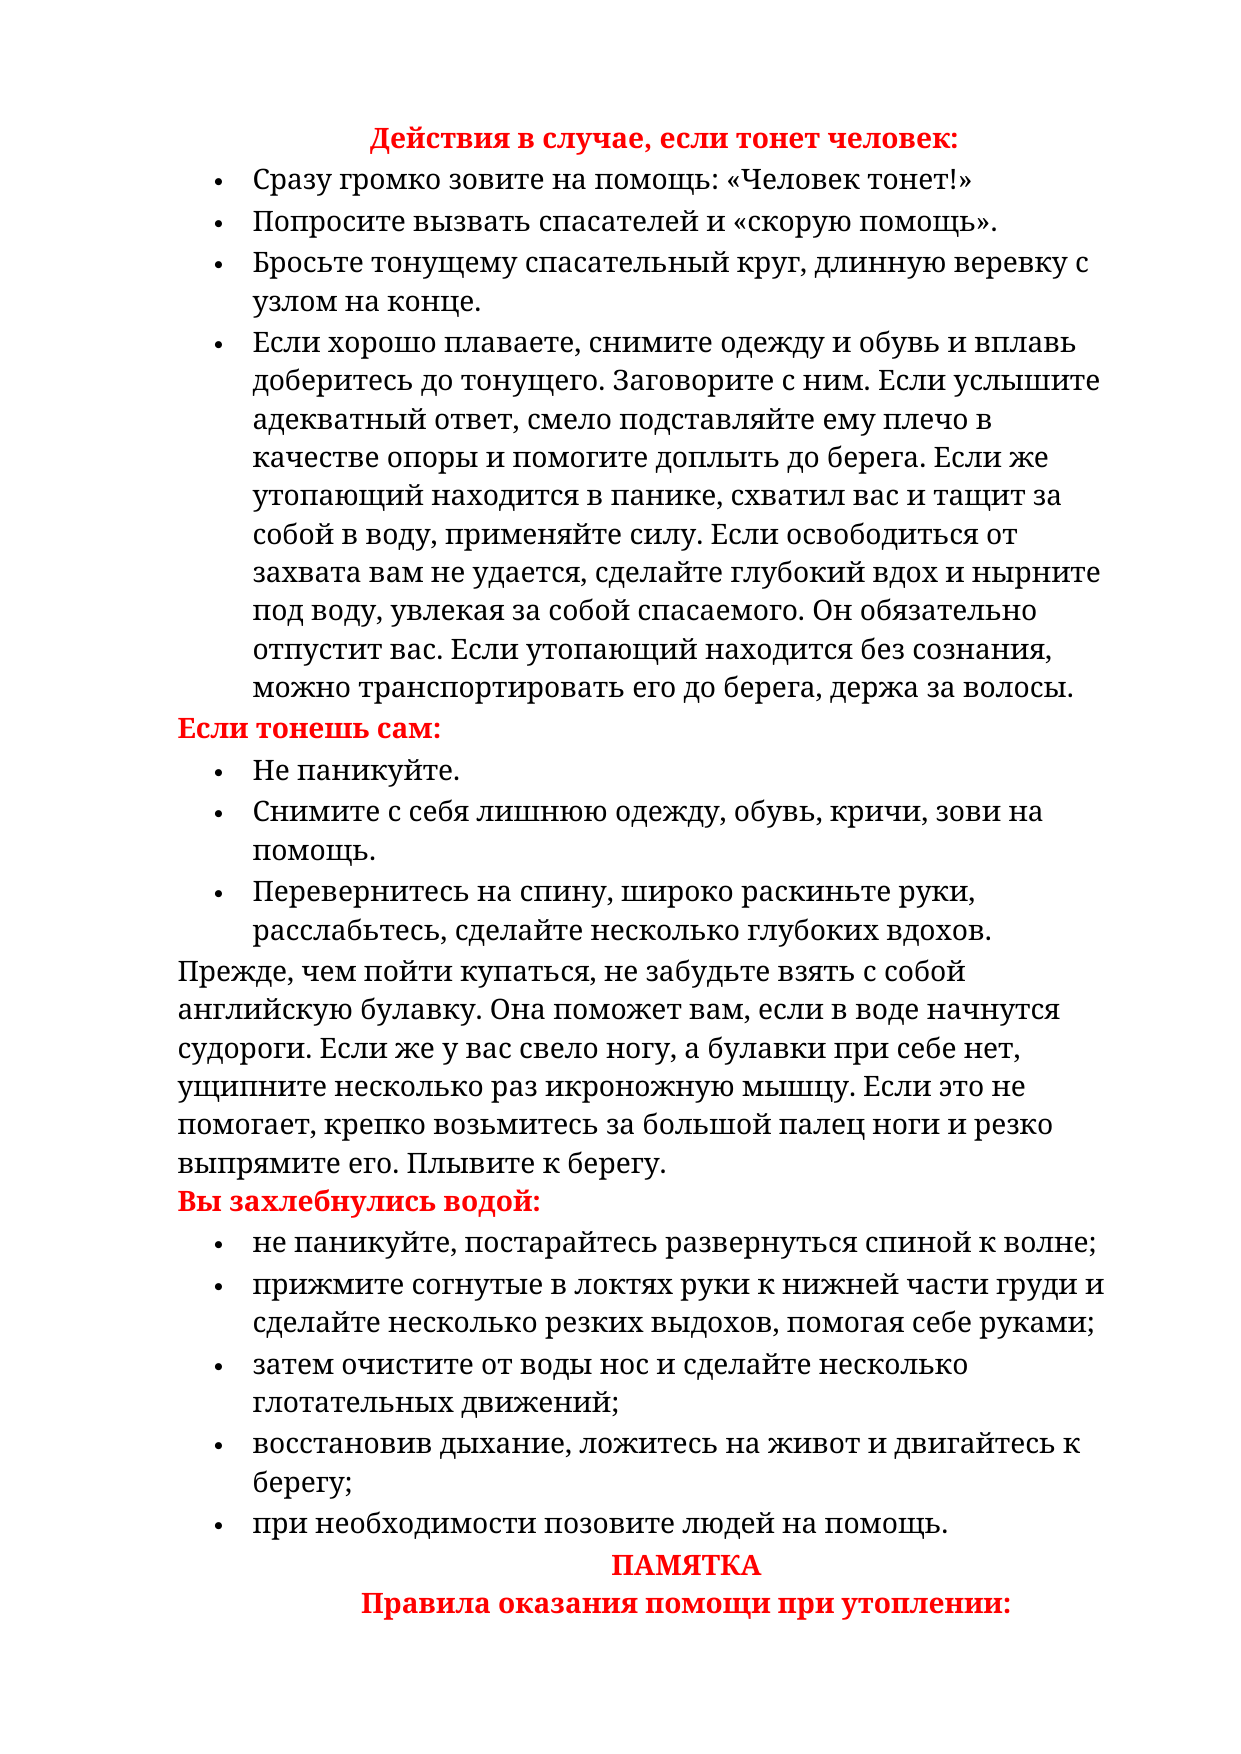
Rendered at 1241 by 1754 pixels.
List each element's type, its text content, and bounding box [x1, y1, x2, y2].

list затем очистите от воды нос и сделайте несколько глотательных движений; [215, 1344, 1110, 1421]
list восстановив дыхание, ложитесь на живот и двигайтесь к берегу; [215, 1424, 1152, 1500]
list при необходимости позовите людей на помощь. [215, 1503, 1152, 1542]
text Если тонешь сам: [177, 709, 1152, 747]
list Сразу громко зовите на помощь: «Человек тонет!» [215, 159, 1152, 198]
list Снимите с себя лишнюю одежду, обувь, кричи, зови на помощь. [215, 792, 1152, 868]
list прижмите согнутые в локтях руки к нижней части груди и сделайте несколько резких выдохов, помогая себе руками; [215, 1264, 1110, 1341]
text Правила оказания помощи при утоплении: [221, 1583, 1152, 1622]
list Попросите вызвать спасателей и «скорую помощь». [215, 201, 1152, 239]
list не паникуйте, постарайтесь развернуться спиной к волне; [215, 1223, 1152, 1261]
list Если хорошо плаваете, снимите одежду и обувь и вплавь доберитесь до тонущего. Заговорите с ним. Если услышите адекватный ответ, смело подставляйте ему плечо в качестве опоры и помогите доплыть до берега. Если же утопающий находится в панике, схватил вас и тащит за собой в воду, применяйте силу. Если освободиться от захвата вам не удается, сделайте глубокий вдох и нырните под воду, увлекая за собой спасаемого. Он обязательно отпустит вас. Если утопающий находится без сознания, можно транспортировать его до берега, держа за волосы. [215, 322, 1110, 706]
list Бросьте тонущему спасательный круг, длинную веревку с узлом на конце. [215, 242, 1110, 319]
text Вы захлебнулись водой: [177, 1181, 1110, 1219]
list Не паникуйте. [215, 750, 1152, 788]
text Действия в случае, если тонет человек: [177, 118, 1152, 156]
text Прежде, чем пойти купаться, не забудьте взять с собой английскую булавку. Она поможет вам, если в воде начнутся судороги. Если же у вас свело ногу, а булавки при себе нет, ущипните несколько раз икроножную мышцу. Если это не помогает, крепко возьмитесь за большой палец ноги и резко выпрямите его. Плывите к берегу. [177, 951, 1110, 1181]
list Перевернитесь на спину, широко раскиньте руки, расслабьтесь, сделайте несколько глубоких вдохов. [215, 871, 1110, 948]
text ПАМЯТКА [221, 1545, 1152, 1583]
